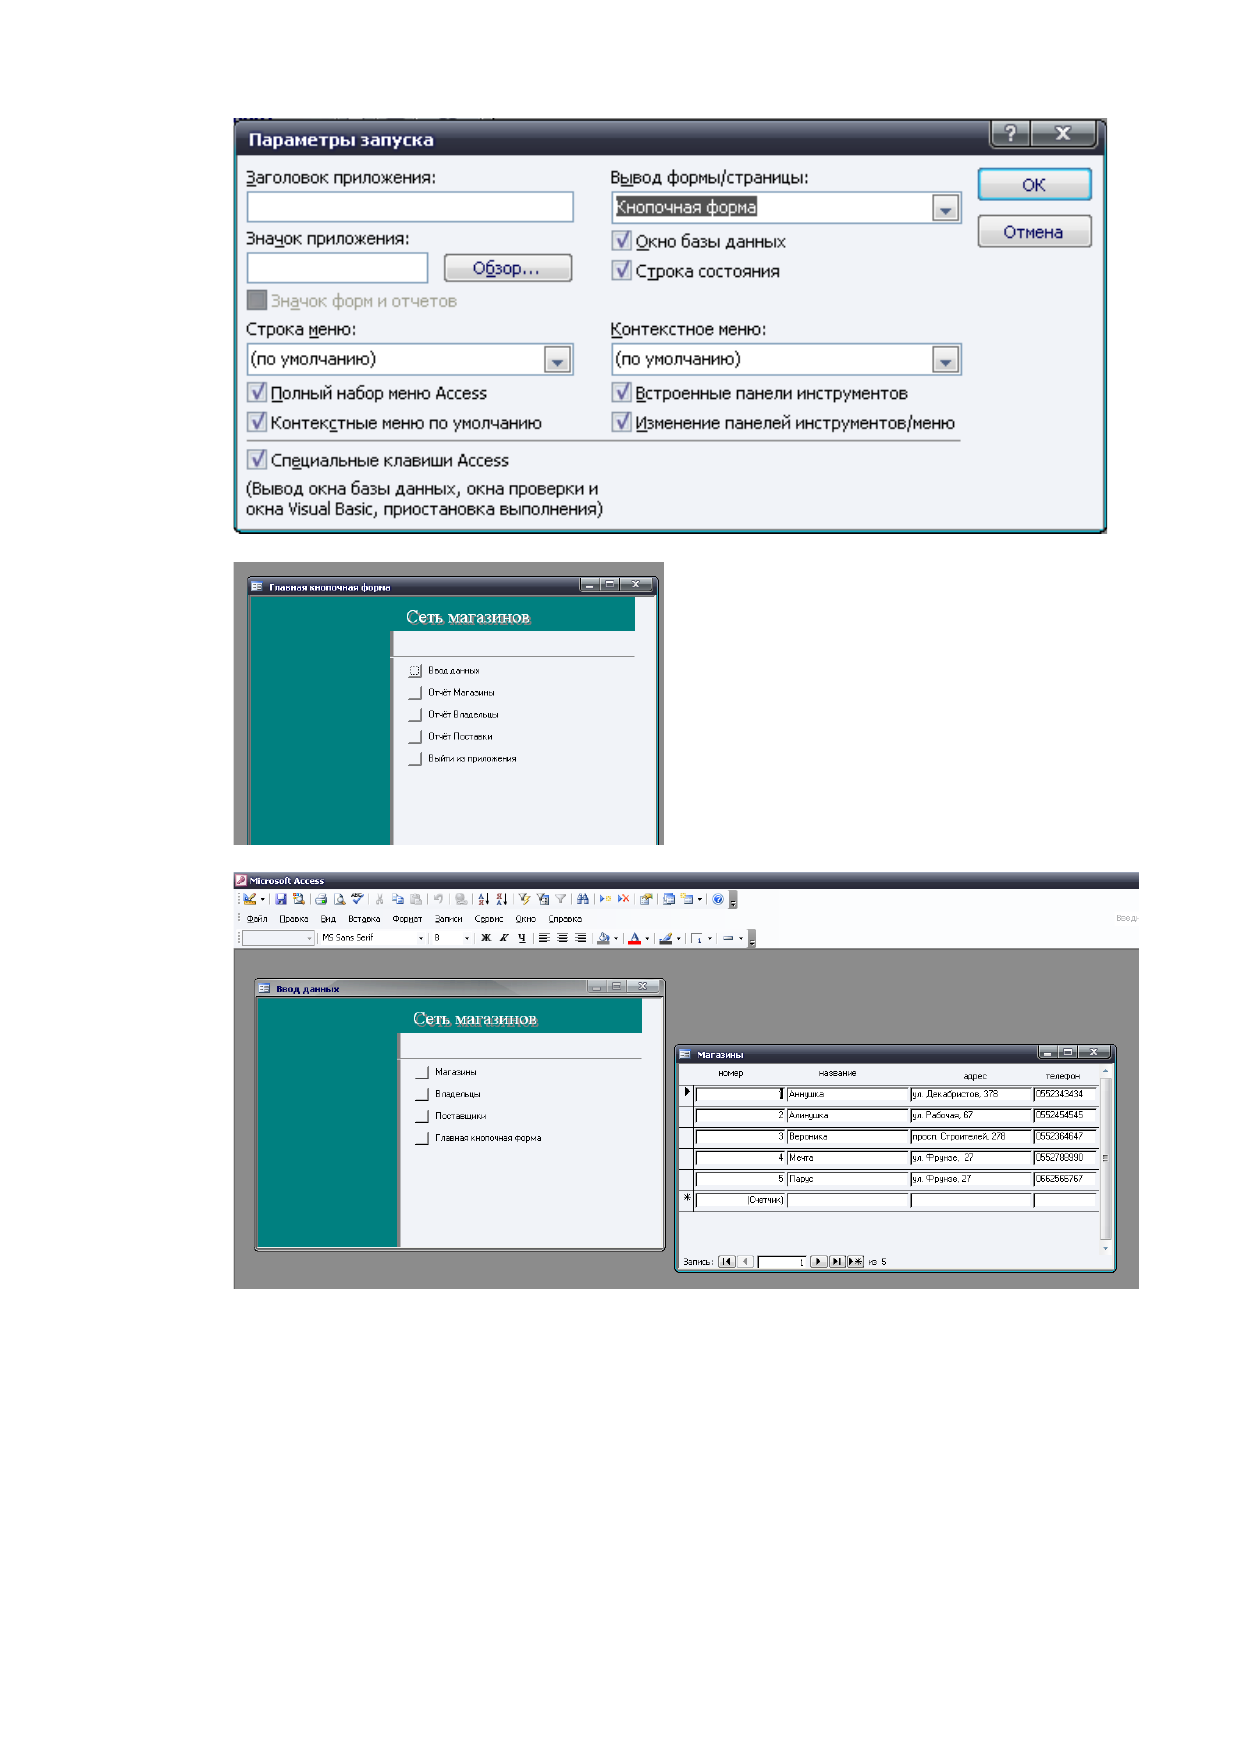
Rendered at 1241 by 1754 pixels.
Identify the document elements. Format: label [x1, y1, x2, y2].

picture [233, 872, 1139, 1289]
picture [233, 562, 664, 845]
picture [233, 118, 1108, 534]
